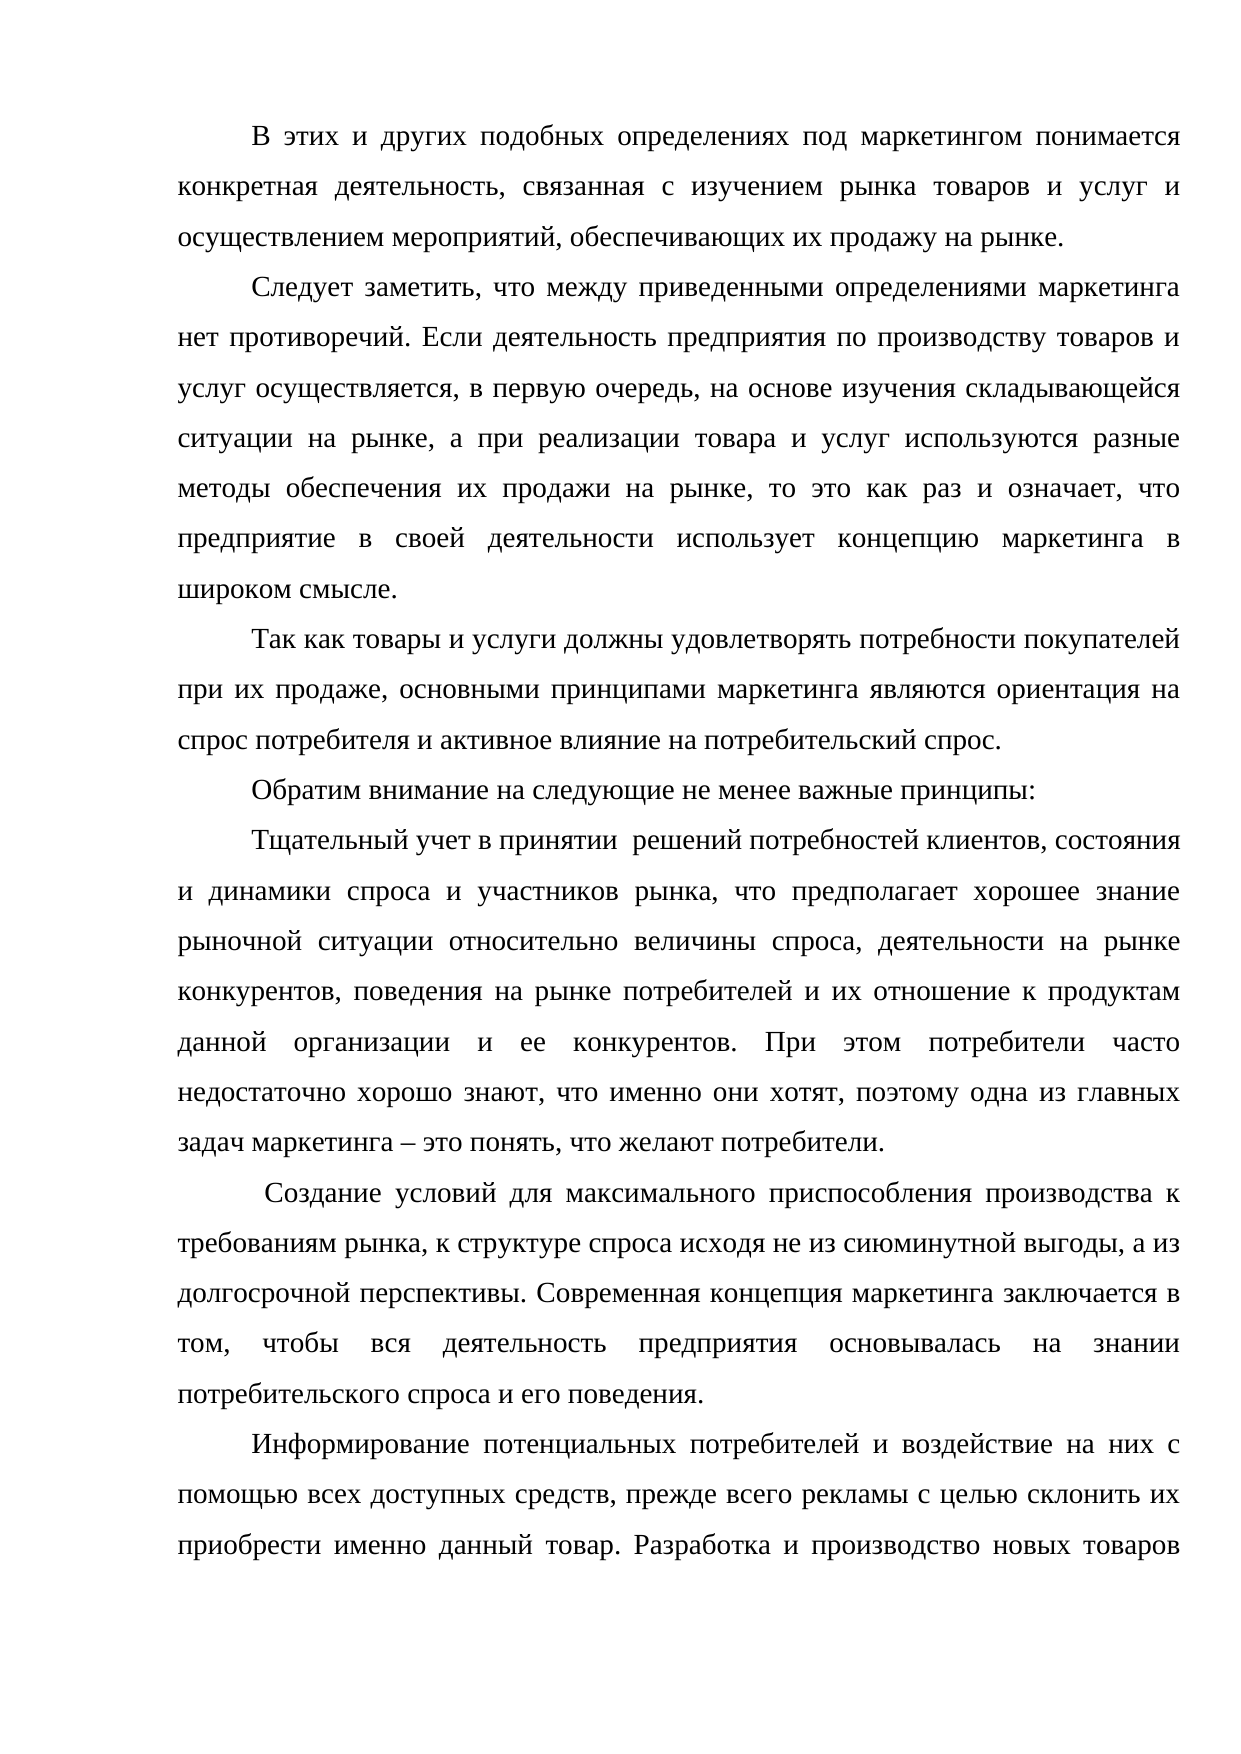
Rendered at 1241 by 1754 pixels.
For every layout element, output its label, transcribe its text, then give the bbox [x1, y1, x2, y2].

text В этих и других подобных определениях под маркетингом понимается конкретная деятельность, связанная с изучением рынка товаров и услуг и осуществлением мероприятий, обеспечивающих их продажу на рынке. [177, 118, 1181, 252]
text Тщательный учет в принятии решений потребностей клиентов, состояния и динамики спроса и участников рынка, что предполагает хорошее знание рыночной ситуации относительно величины спроса, деятельности на рынке конкурентов, поведения на рынке потребителей и их отношение к продуктам данной организации и ее конкурентов. При этом потребители часто недостаточно хорошо знают, что именно они хотят, поэтому одна из главных задач маркетинга – это понять, что желают потребители. [177, 822, 1181, 1158]
text Следует заметить, что между приведенными определениями маркетинга нет противоречий. Если деятельность предприятия по производству товаров и услуг осуществляется, в первую очередь, на основе изучения складывающейся ситуации на рынке, а при реализации товара и услуг используются разные методы обеспечения их продажи на рынке, то это как раз и означает, что предприятие в своей деятельности использует концепцию маркетинга в широком смысле. [177, 269, 1181, 604]
text Так как товары и услуги должны удовлетворять потребности покупателей при их продаже, основными принципами маркетинга являются ориентация на спрос потребителя и активное влияние на потребительский спрос. [177, 621, 1181, 755]
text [177, 1426, 1181, 1560]
text Обратим внимание на следующие не менее важные принципы: [177, 772, 1181, 806]
text Создание условий для максимального приспособления производства к требованиям рынка, к структуре спроса исходя не из сиюминутной выгоды, а из долгосрочной перспективы. Современная концепция маркетинга заключается в том, чтобы вся деятельность предприятия основывалась на знании потребительского спроса и его поведения. [177, 1175, 1181, 1409]
